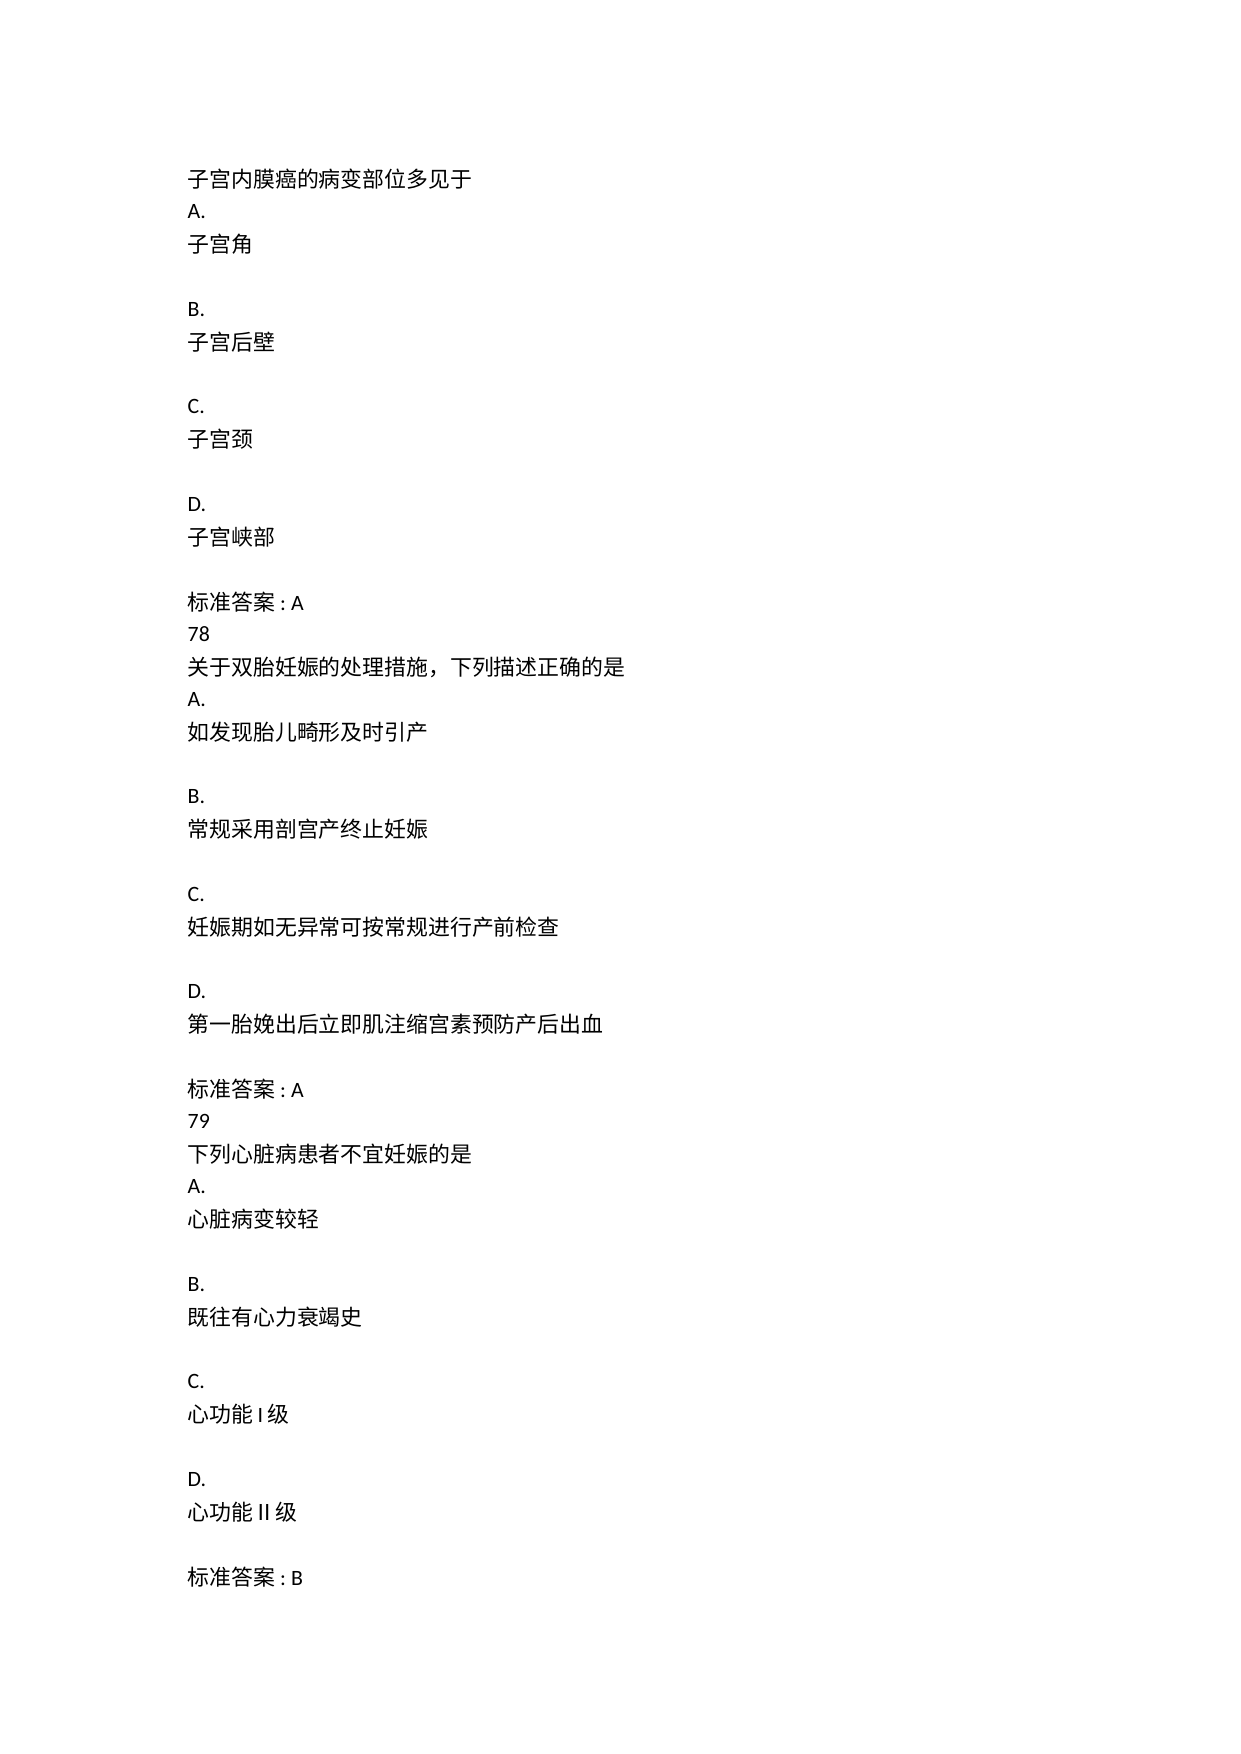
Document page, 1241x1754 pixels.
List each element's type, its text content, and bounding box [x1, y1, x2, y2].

text 下列心脏病患者不宜妊娠的是 [187, 1137, 1053, 1169]
text C. [187, 389, 1053, 422]
text 子宫内膜癌的病变部位多见于 [187, 162, 1053, 194]
text 关于双胎妊娠的处理措施，下列描述正确的是 [187, 649, 1053, 682]
text D. [187, 487, 1053, 519]
text 既往有心力衰竭史 [187, 1299, 1053, 1332]
text 心功能I级 [187, 1397, 1053, 1429]
text 常规采用剖宫产终止妊娠 [187, 812, 1053, 844]
text A. [187, 194, 1053, 227]
text 心脏病变较轻 [187, 1202, 1053, 1234]
text 78 [187, 617, 1053, 649]
text 子宫颈 [187, 422, 1053, 454]
text B. [187, 779, 1053, 812]
text 妊娠期如无异常可按常规进行产前检查 [187, 909, 1053, 942]
text 标准答案 : A [187, 584, 1053, 617]
text 第一胎娩出后立即肌注缩宫素预防产后出血 [187, 1007, 1053, 1039]
text D. [187, 974, 1053, 1007]
text A. [187, 1169, 1053, 1202]
text 标准答案 : B [187, 1559, 1053, 1592]
text 子宫角 [187, 227, 1053, 259]
text 79 [187, 1104, 1053, 1137]
text B. [187, 1267, 1053, 1299]
text A. [187, 682, 1053, 714]
text 标准答案 : A [187, 1072, 1053, 1104]
text D. [187, 1462, 1053, 1494]
text 子宫后壁 [187, 324, 1053, 357]
text C. [187, 1364, 1053, 1397]
text 如发现胎儿畸形及时引产 [187, 714, 1053, 747]
text C. [187, 877, 1053, 909]
text 子宫峡部 [187, 519, 1053, 552]
text B. [187, 292, 1053, 324]
text 心功能Ⅱ级 [187, 1494, 1053, 1527]
